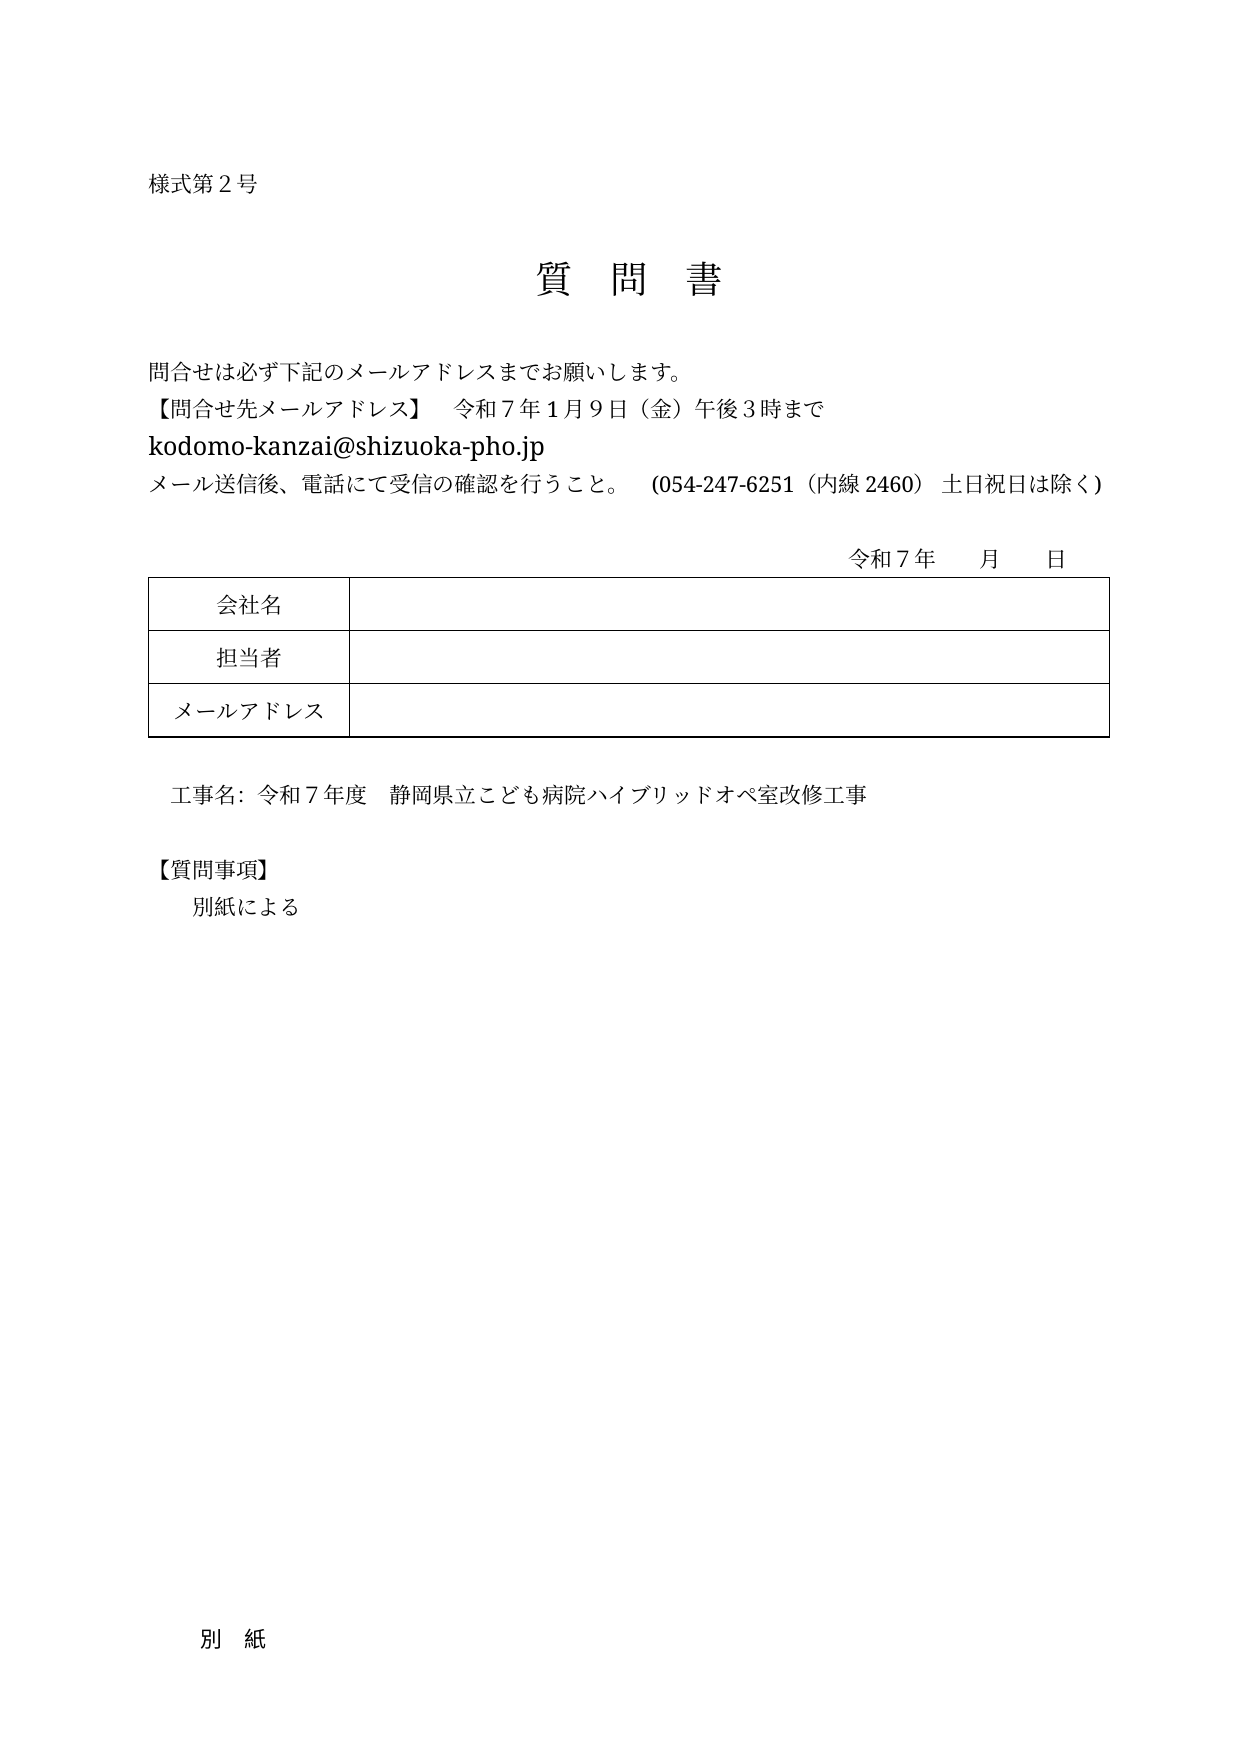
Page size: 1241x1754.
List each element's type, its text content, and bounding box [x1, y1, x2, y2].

text kodomo-kanzai@shizuoka-pho.jp [148, 427, 1110, 464]
text 【質問事項】 [148, 850, 1110, 887]
table_cell [350, 684, 1109, 736]
table_header 会社名 [149, 578, 349, 630]
text 問合せは必ず下記のメールアドレスまでお願いします。 [148, 352, 1110, 389]
table_cell メールアドレス [149, 684, 349, 736]
text 【問合せ先メールアドレス】 令和７年 1月９日（金）午後３時まで [148, 389, 1110, 427]
text 質 問 書 [148, 239, 1110, 314]
text 別紙による [148, 887, 1110, 925]
text メール送信後、電話にて受信の確認を行うこと。 (054-247-6251（内線2460） 土日祝日は除く) [148, 464, 1110, 502]
table_cell [350, 631, 1109, 683]
table_cell 担当者 [149, 631, 349, 683]
text 工事名：令和７年度 静岡県立こども病院ハイブリッドオペ室改修工事 [170, 775, 1110, 812]
text 様式第２号 [148, 164, 1110, 202]
table_header [350, 578, 1109, 630]
text 令和７年 月 日 [148, 539, 1110, 577]
